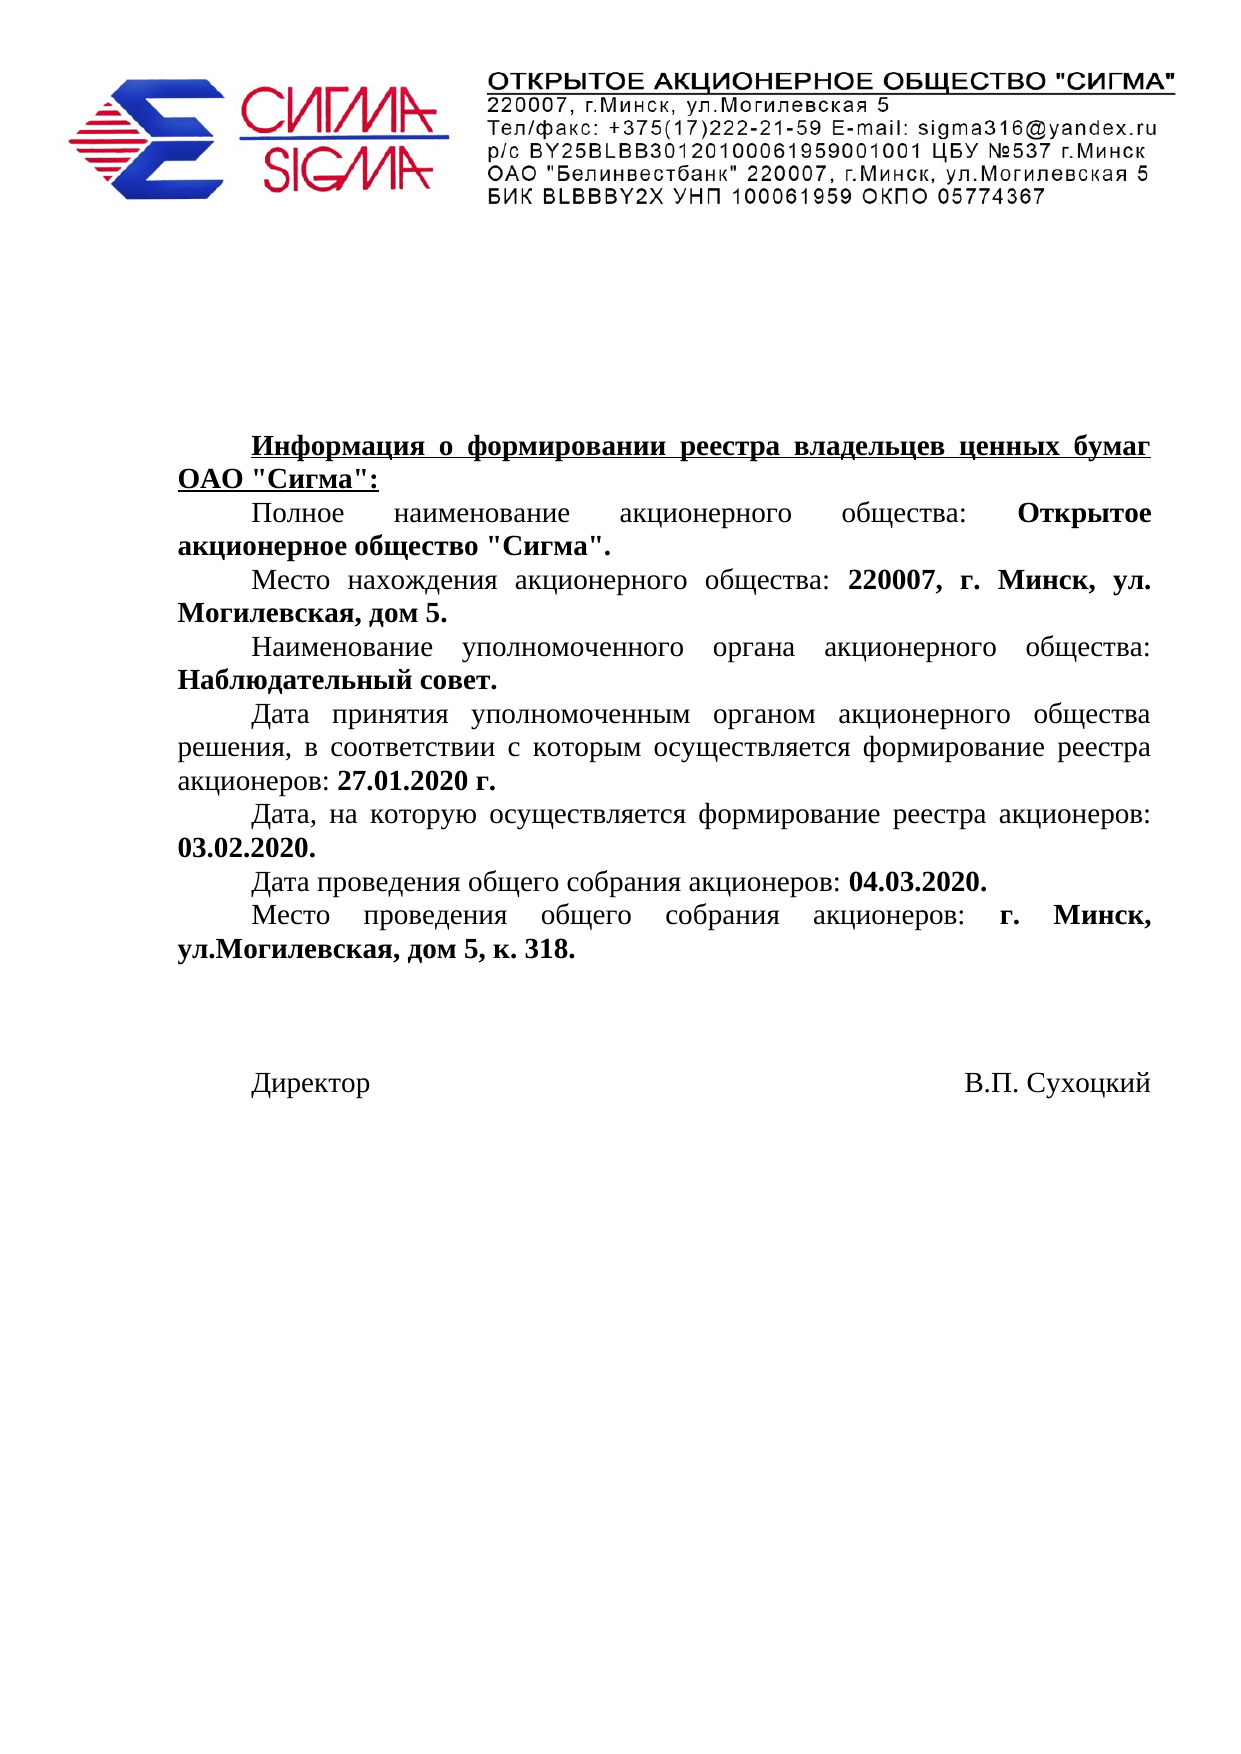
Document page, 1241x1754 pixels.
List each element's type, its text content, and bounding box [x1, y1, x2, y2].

text Информация о формировании реестра владельцев ценных бумаг ОАО "Сигма": [177, 428, 1152, 495]
text Наименование уполномоченного органа акционерного общества: Наблюдательный совет. [177, 629, 1152, 696]
text Место нахождения акционерного общества: 220007, г. Минск, ул. Могилевская, дом 5. [177, 562, 1152, 629]
text Дата принятия уполномоченным органом акционерного общества решения, в соответствии с которым осуществляется формирование реестра акционеров: 27.01.2020 г. [177, 696, 1152, 797]
text Место проведения общего собрания акционеров: г. Минск, ул.Могилевская, дом 5, к. 318. [177, 897, 1152, 964]
text Директор В.П. Сухоцкий [177, 1065, 1152, 1098]
picture [1, 1, 1241, 1754]
text Дата проведения общего собрания акционеров: 04.03.2020. [177, 864, 1152, 897]
text Дата, на которую осуществляется формирование реестра акционеров: 03.02.2020. [177, 797, 1152, 864]
text Полное наименование акционерного общества: Открытое акционерное общество "Сигма". [177, 495, 1152, 562]
